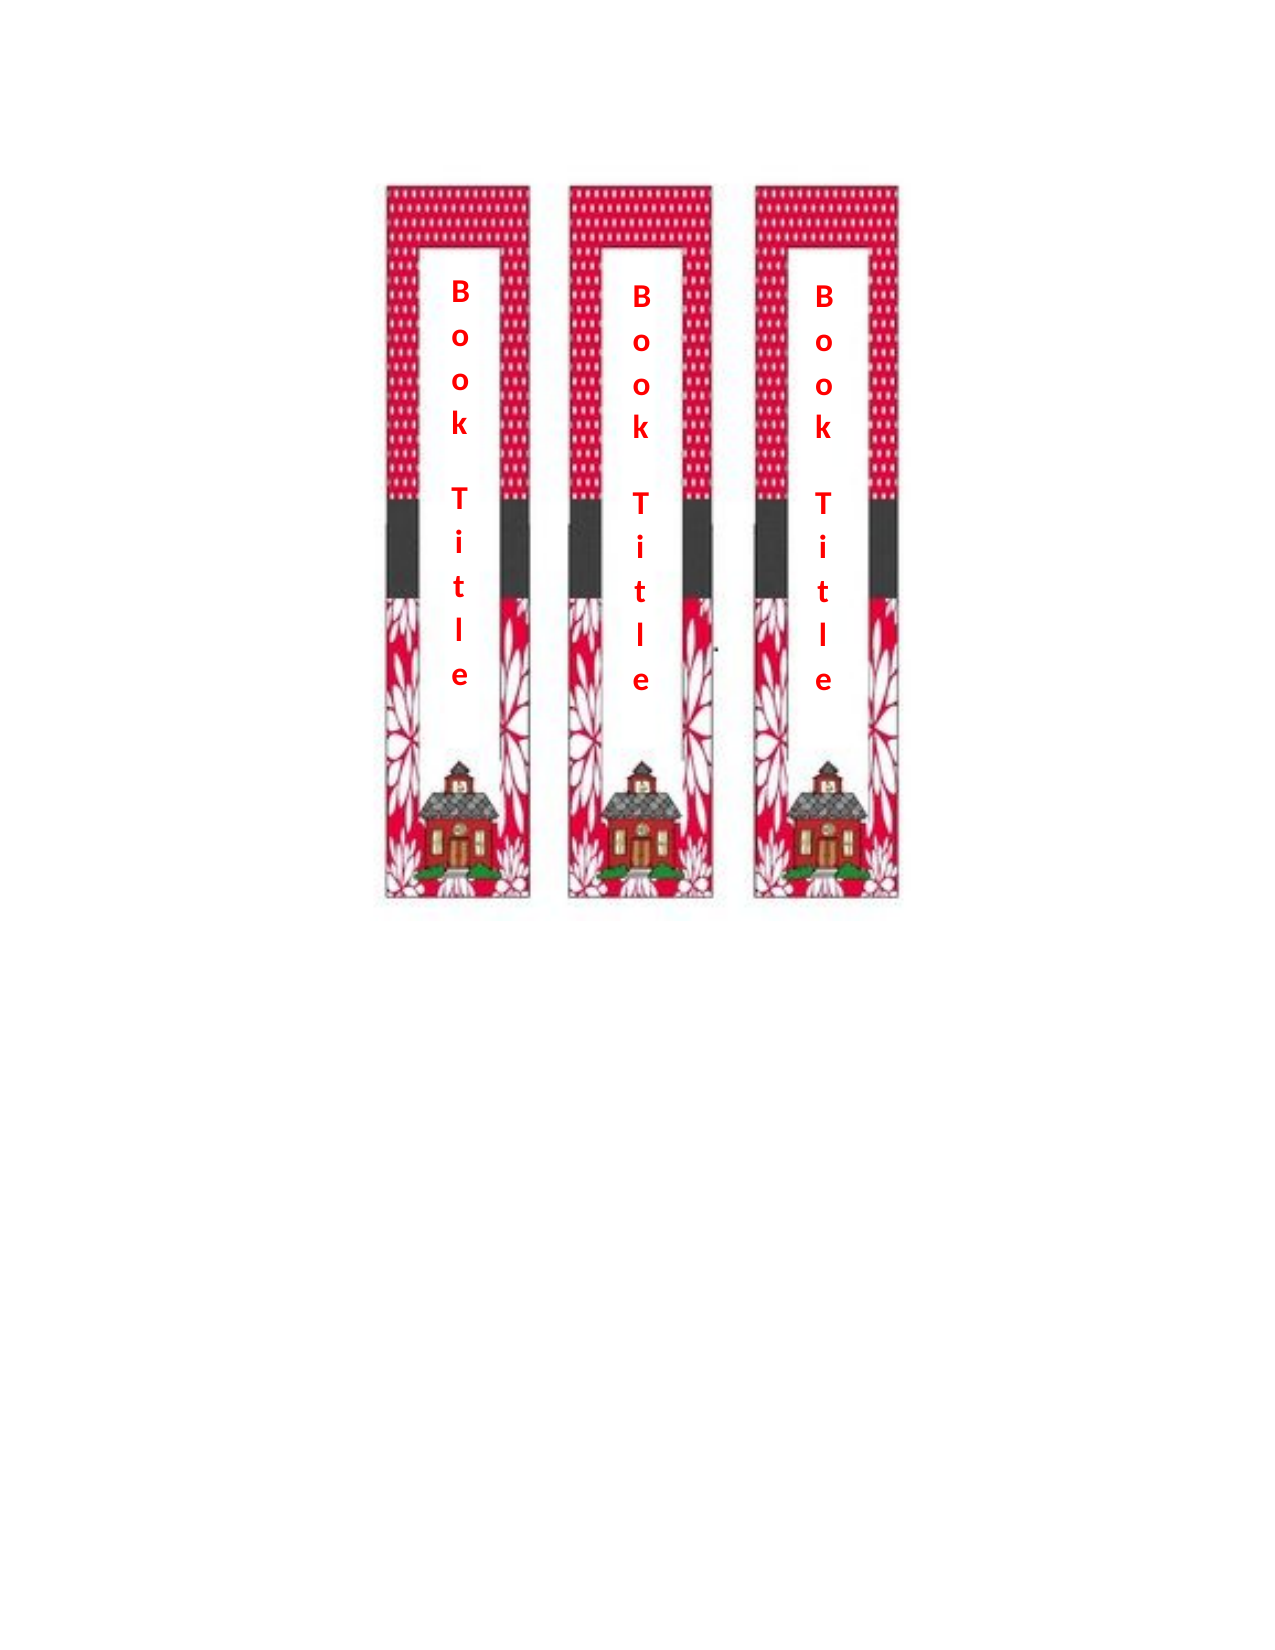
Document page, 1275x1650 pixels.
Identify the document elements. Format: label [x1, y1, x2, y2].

picture [339, 150, 937, 921]
